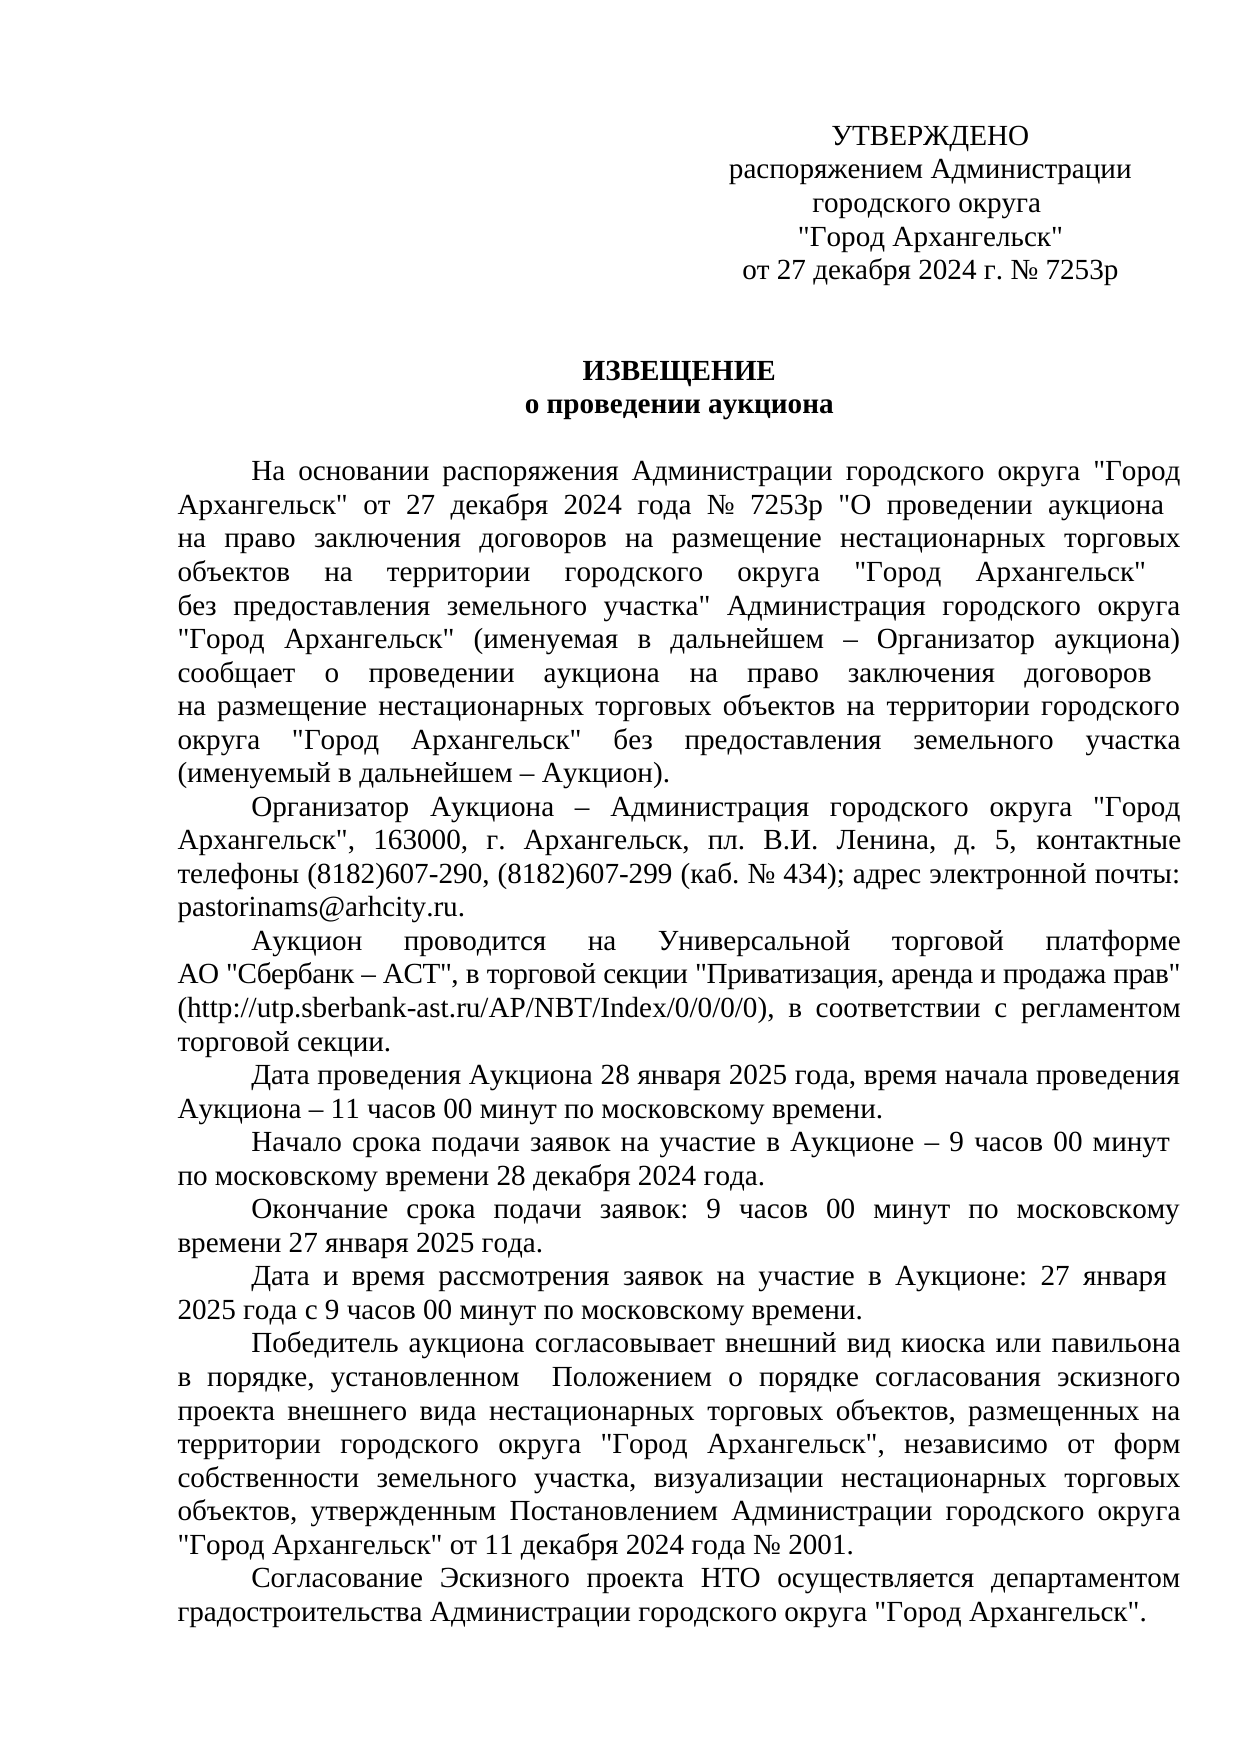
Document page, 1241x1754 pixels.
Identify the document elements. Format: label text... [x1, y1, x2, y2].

text На основании распоряжения Администрации городского округа "Город Архангельск" от 27 декабря 2024 года № 7253р "О проведении аукциона на право заключения договоров на размещение нестационарных торговых объектов на территории городского округа "Город Архангельск" без предоставления земельного участка" Администрация городского округа "Город Архангельск" (именуемая в дальнейшем – Организатор аукциона) сообщает о проведении аукциона на право заключения договоров на размещение нестационарных торговых объектов на территории городского округа "Город Архангельск" без предоставления земельного участка (именуемый в дальнейшем – Аукцион). [177, 453, 1181, 789]
text о проведении аукциона [177, 386, 1181, 420]
text распоряжением Администрации [679, 152, 1181, 185]
text Победитель аукциона согласовывает внешний вид киоска или павильона в порядке, установленном Положением о порядке согласования эскизного проекта внешнего вида нестационарных торговых объектов, размещенных на территории городского округа "Город Архангельск", независимо от форм собственности земельного участка, визуализации нестационарных торговых объектов, утвержденным Постановлением Администрации городского округа "Город Архангельск" от 11 декабря 2024 года № 2001. [177, 1326, 1181, 1560]
text УТВЕРЖДЕНО [679, 118, 1181, 152]
text городского округа "Город Архангельск" [679, 185, 1181, 252]
text Дата проведения Аукциона 28 января 2025 года, время начала проведения Аукциона – 11 часов 00 минут по московскому времени. [177, 1057, 1181, 1124]
text Начало срока подачи заявок на участие в Аукционе – 9 часов 00 минут по московскому времени 28 декабря 2024 года. [177, 1124, 1181, 1191]
text ИЗВЕЩЕНИЕ [177, 353, 1181, 386]
text Организатор Аукциона – Администрация городского округа "Город Архангельск", 163000, г. Архангельск, пл. В.И. Ленина, д. 5, контактные телефоны (8182)607-290, (8182)607-299 (каб. № 434); адрес электронной почты: pastorinams@arhcity.ru. [177, 789, 1181, 923]
text Согласование Эскизного проекта НТО осуществляется департаментом градостроительства Администрации городского округа "Город Архангельск". [177, 1560, 1181, 1627]
text от 27 декабря 2024 г. № 7253р [679, 252, 1181, 286]
text Аукцион проводится на Универсальной торговой платформе АО "Сбербанк – АСТ", в торговой секции "Приватизация, аренда и продажа прав" (http://utp.sberbank-ast.ru/AP/NBT/Index/0/0/0/0), в соответствии с регламентом торговой секции. [177, 923, 1181, 1057]
text Дата и время рассмотрения заявок на участие в Аукционе: 27 января 2025 года с 9 часов 00 минут по московскому времени. [177, 1258, 1181, 1326]
text Окончание срока подачи заявок: 9 часов 00 минут по московскому времени 27 января 2025 года. [177, 1191, 1181, 1258]
